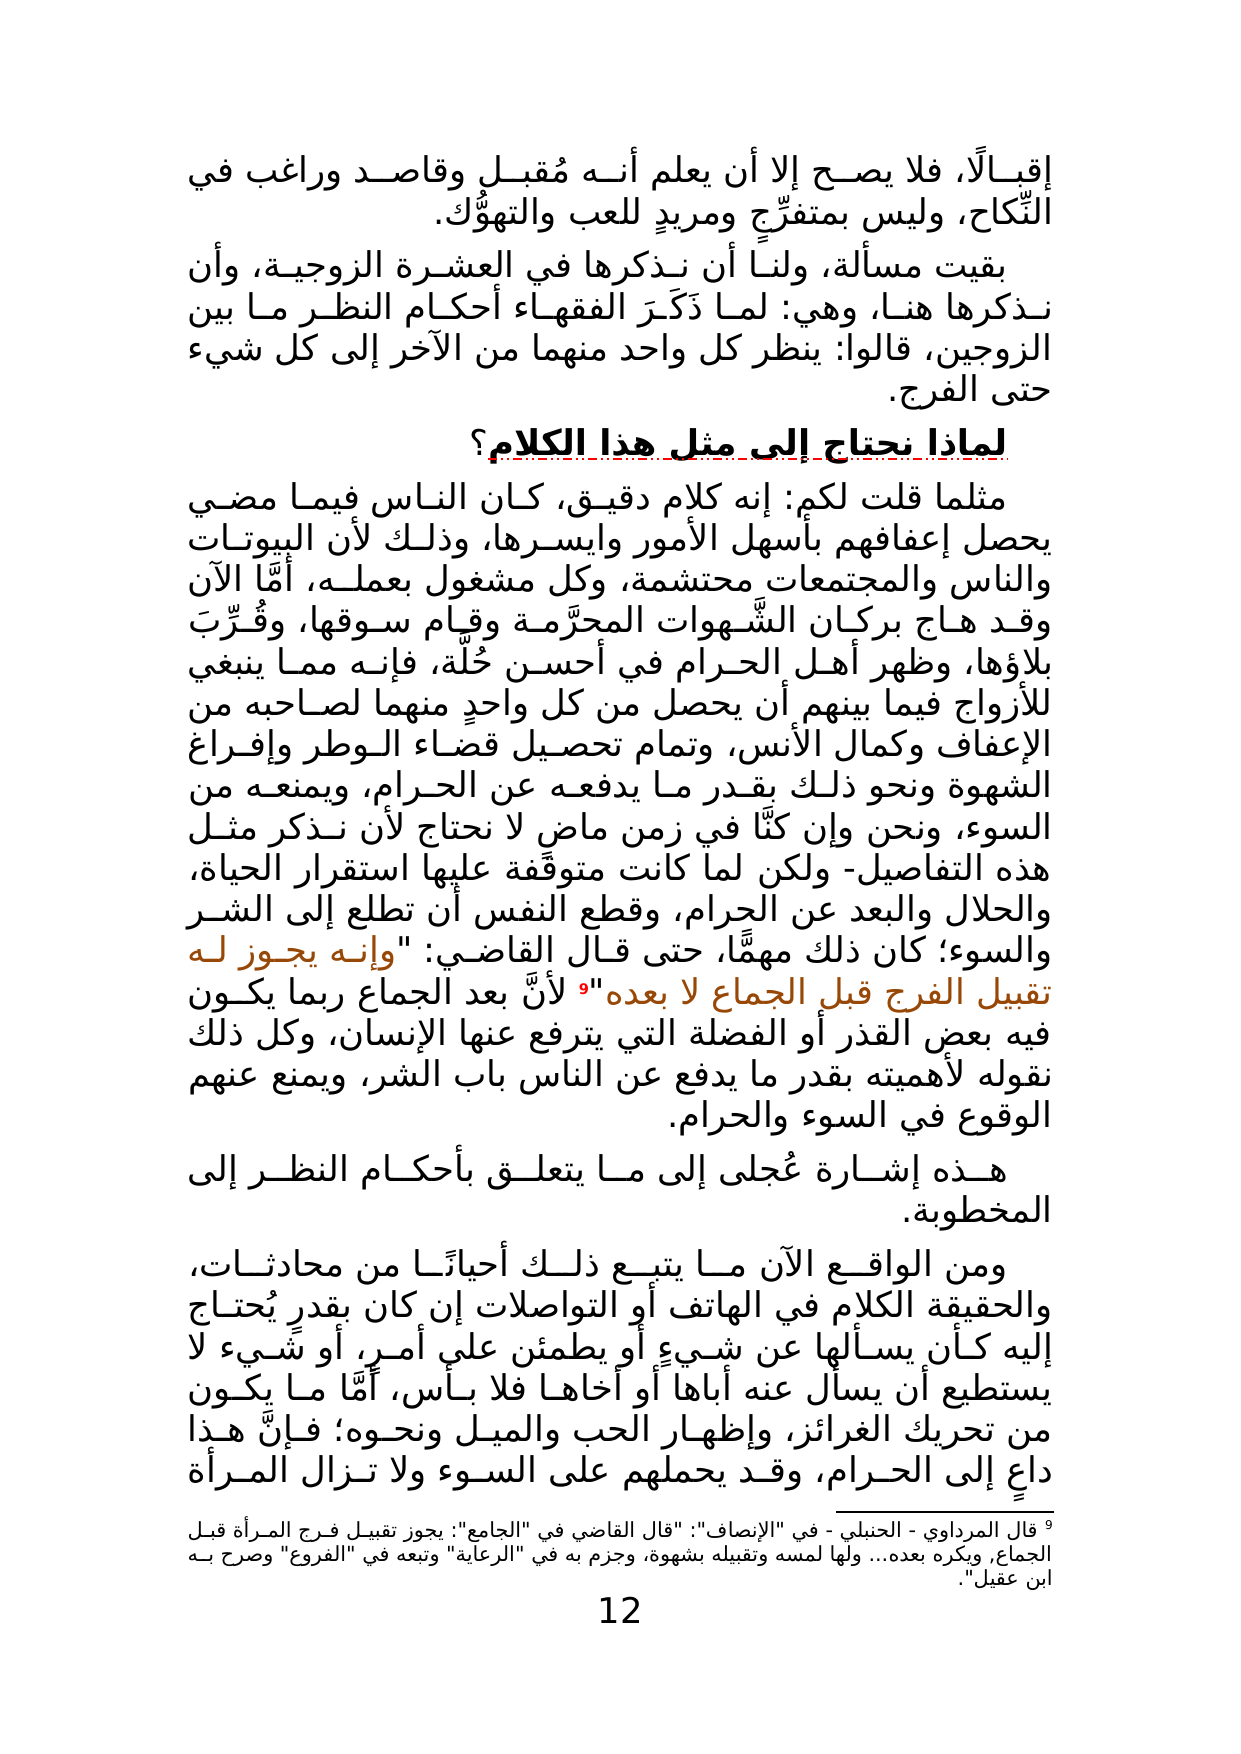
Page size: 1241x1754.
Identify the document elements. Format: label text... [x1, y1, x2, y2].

text بقيت مسألة، ولنا أن نذكرها في العشرة الزوجية، وأن نذكرها هنا، وهي: لما ذَكَرَ الفقهاء أحكام النظر ما بين الزوجين، قالوا: ينظر كل واحد منهما من الآخر إلى كل شيء حتى الفرج. [187, 245, 1053, 410]
text مثلما قلت لكم: إنه كلام دقيق، كان الناس فيما مضي يحصل إعفافهم بأسهل الأمور وايسرها، وذلك لأن البيوتات والناس والمجتمعات محتشمة، وكل مشغول بعمله، أمَّا الآن وقد هاج بركان الشَّهوات المحرَّمة وقام سوقها، وقُرِّبَ بلاؤها، وظهر أهل الحرام في أحسن حُلَّة، فإنه مما ينبغي للأزواج فيما بينهم أن يحصل من كل واحدٍ منهما لصاحبه من الإعفاف وكمال الأنس، وتمام تحصيل قضاء الوطر وإفراغ الشهوة ونحو ذلك بقدر ما يدفعه عن الحرام، ويمنعه من السوء، ونحن وإن كنَّا في زمن ماضٍ لا نحتاج لأن نذكر مثل هذه التفاصيل- ولكن لما كانت متوقفة عليها استقرار الحياة، والحلال والبعد عن الحرام، وقطع النفس أن تطلع إلى الشر والسوء؛ كان ذلك مهمًّا، حتى قال القاضي: "وإنه يجوز له تقبيل الفرج قبل الجماع لا بعده" لأنَّ بعد الجماع ربما يكون فيه بعض القذر أو الفضلة التي يترفع عنها الإنسان، وكل ذلك نقوله لأهميته بقدر ما يدفع عن الناس باب الشر، ويمنع عنهم الوقوع في السوء والحرام. [187, 476, 1053, 1136]
text لماذا نحتاج إلى مثل هذا الكلام؟ [187, 422, 1053, 464]
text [187, 1244, 1053, 1491]
text هذه إشارة عُجلى إلى ما يتعلق بأحكام النظر إلى المخطوبة. [187, 1149, 1053, 1231]
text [187, 150, 1053, 232]
